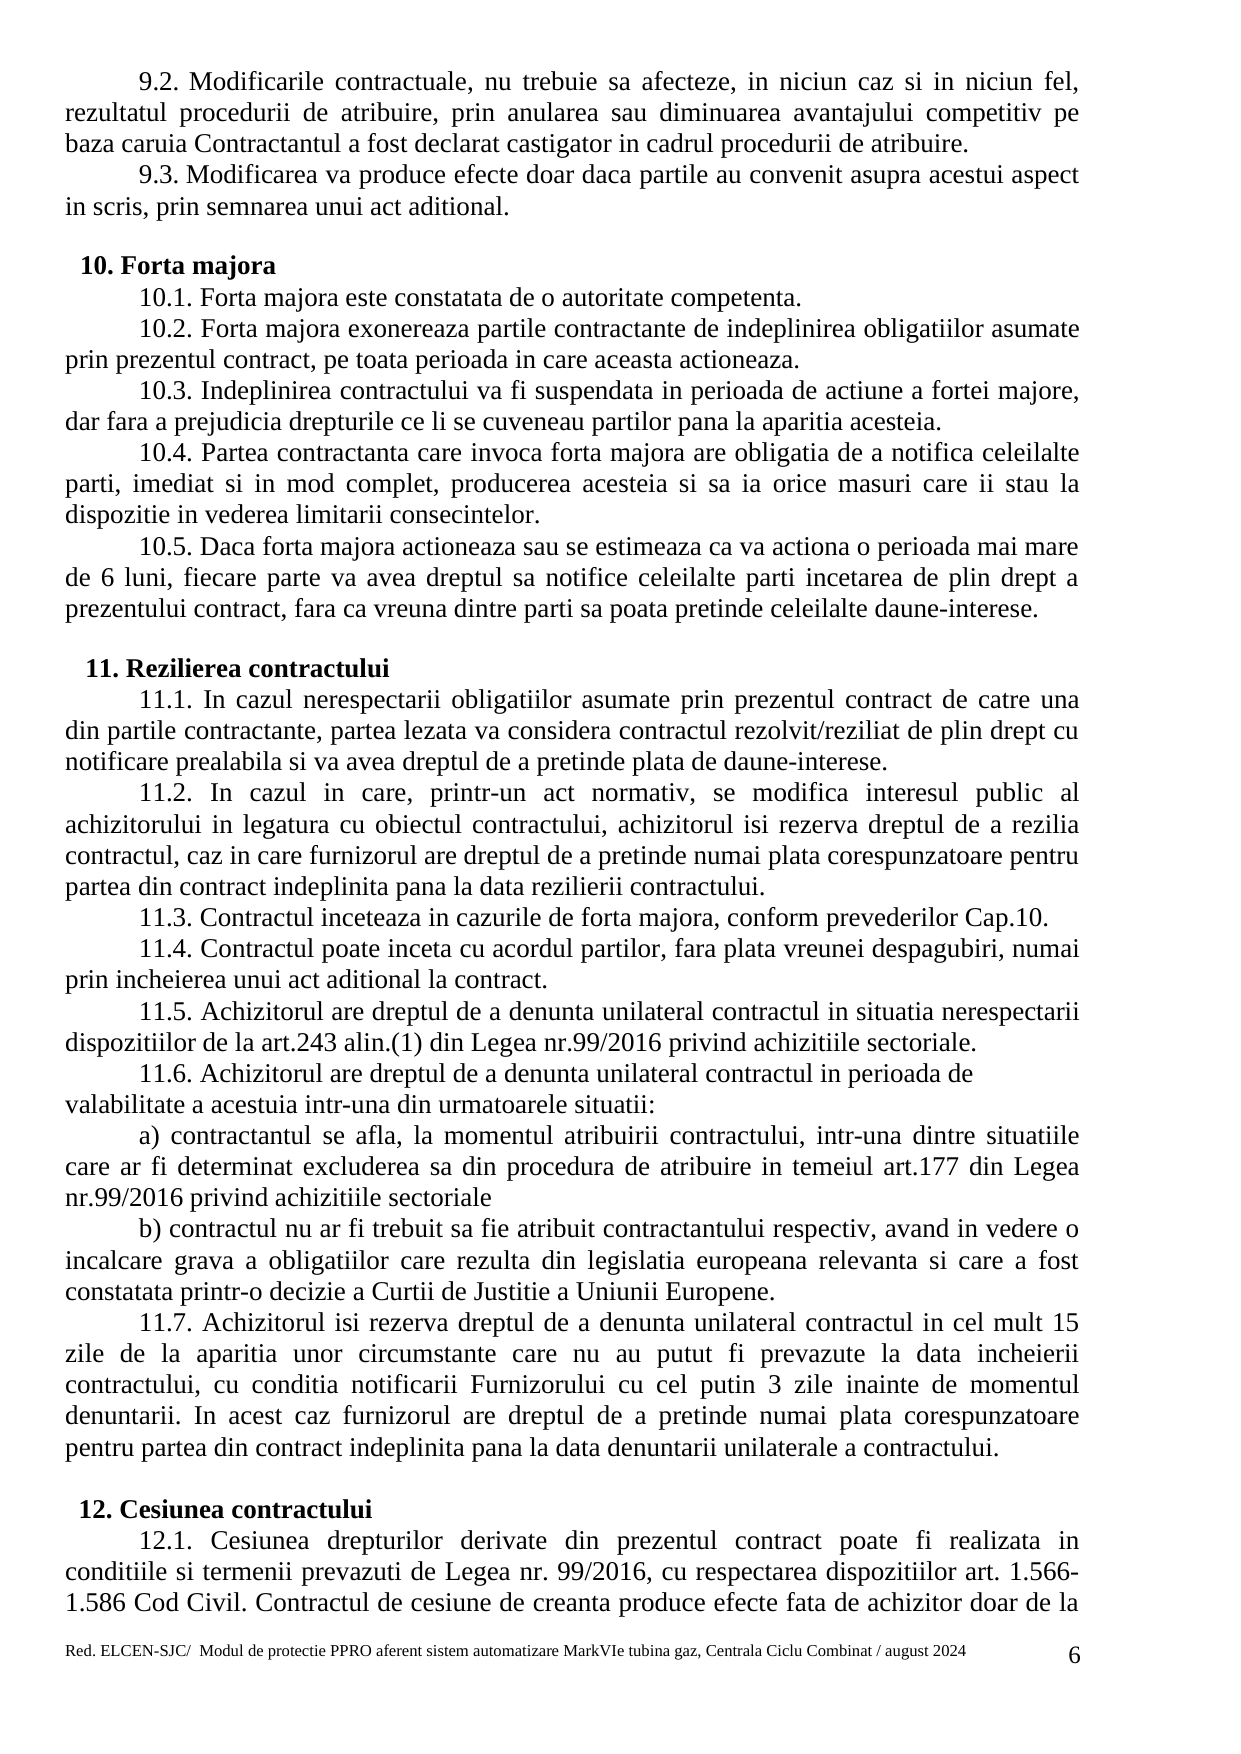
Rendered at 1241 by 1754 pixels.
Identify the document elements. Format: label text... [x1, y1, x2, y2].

text b) contractul nu ar fi trebuit sa fie atribuit contractantului respectiv, avand in vedere o incalcare grava a obligatiilor care rezulta din legislatia europeana relevanta si care a fost constatata printr-o decizie a Curtii de Justitie a Uniunii Europene. [65, 1213, 1081, 1306]
text 10.2. Forta majora exonereaza partile contractante de indeplinirea obligatiilor asumate prin prezentul contract, pe toata perioada in care aceasta actioneaza. [65, 312, 1081, 374]
text 11.3. Contractul inceteaza in cazurile de forta majora, conform prevederilor Cap.10. [65, 901, 1081, 932]
text valabilitate a acestuia intr-una din urmatoarele situatii: [65, 1088, 1081, 1119]
text 12. Cesiunea contractului [65, 1493, 1081, 1524]
text 10.3. Indeplinirea contractului va fi suspendata in perioada de actiune a fortei majore, dar fara a prejudicia drepturile ce li se cuveneau partilor pana la aparitia acesteia. [65, 374, 1081, 436]
list 9.3. Modificarea va produce efecte doar daca partile au convenit asupra acestui aspect in scris, prin semnarea unui act aditional. [65, 158, 1081, 221]
text 11.4. Contractul poate inceta cu acordul partilor, fara plata vreunei despagubiri, numai prin incheierea unui act aditional la contract. [65, 932, 1081, 994]
text a) contractantul se afla, la momentul atribuirii contractului, intr-una dintre situatiile care ar fi determinat excluderea sa din procedura de atribuire in temeiul art.177 din Legea nr.99/2016 privind achizitiile sectoriale [65, 1119, 1081, 1213]
text 10. Forta majora [65, 249, 1081, 281]
text 10.4. Partea contractanta care invoca forta majora are obligatia de a notifica celeilalte parti, imediat si in mod complet, producerea acesteia si sa ia orice masuri care ii stau la dispozitie in vederea limitarii consecintelor. [65, 436, 1081, 530]
text 11.2. In cazul in care, printr-un act normativ, se modifica interesul public al achizitorului in legatura cu obiectul contractului, achizitorul isi rezerva dreptul de a rezilia contractul, caz in care furnizorul are dreptul de a pretinde numai plata corespunzatoare pentru partea din contract indeplinita pana la data rezilierii contractului. [65, 777, 1081, 901]
text 9.2. Modificarile contractuale, nu trebuie sa afecteze, in niciun caz si in niciun fel, rezultatul procedurii de atribuire, prin anularea sau diminuarea avantajului competitiv pe baza caruia Contractantul a fost declarat castigator in cadrul procedurii de atribuire. [65, 65, 1081, 158]
text 11.6. Achizitorul are dreptul de a denunta unilateral contractul in perioada de [65, 1057, 1081, 1088]
text 10.1. Forta majora este constatata de o autoritate competenta. [65, 281, 1081, 312]
text 11. Rezilierea contractului [65, 652, 1081, 683]
list 11.7. Achizitorul isi rezerva dreptul de a denunta unilateral contractul in cel mult 15 zile de la aparitia unor circumstante care nu au putut fi prevazute la data incheierii contractului, cu conditia notificarii Furnizorului cu cel putin 3 zile inainte de momentul denuntarii. In acest caz furnizorul are dreptul de a pretinde numai plata corespunzatoare pentru partea din contract indeplinita pana la data denuntarii unilaterale a contractului. [65, 1306, 1081, 1462]
text 11.5. Achizitorul are dreptul de a denunta unilateral contractul in situatia nerespectarii dispozitiilor de la art.243 alin.(1) din Legea nr.99/2016 privind achizitiile sectoriale. [65, 994, 1081, 1057]
text 10.5. Daca forta majora actioneaza sau se estimeaza ca va actiona o perioada mai mare de 6 luni, fiecare parte va avea dreptul sa notifice celeilalte parti incetarea de plin drept a prezentului contract, fara ca vreuna dintre parti sa poata pretinde celeilalte daune-interese. [65, 530, 1081, 623]
text 11.1. In cazul nerespectarii obligatiilor asumate prin prezentul contract de catre una din partile contractante, partea lezata va considera contractul rezolvit/reziliat de plin drept cu notificare prealabila si va avea dreptul de a pretinde plata de daune-interese. [65, 683, 1081, 777]
